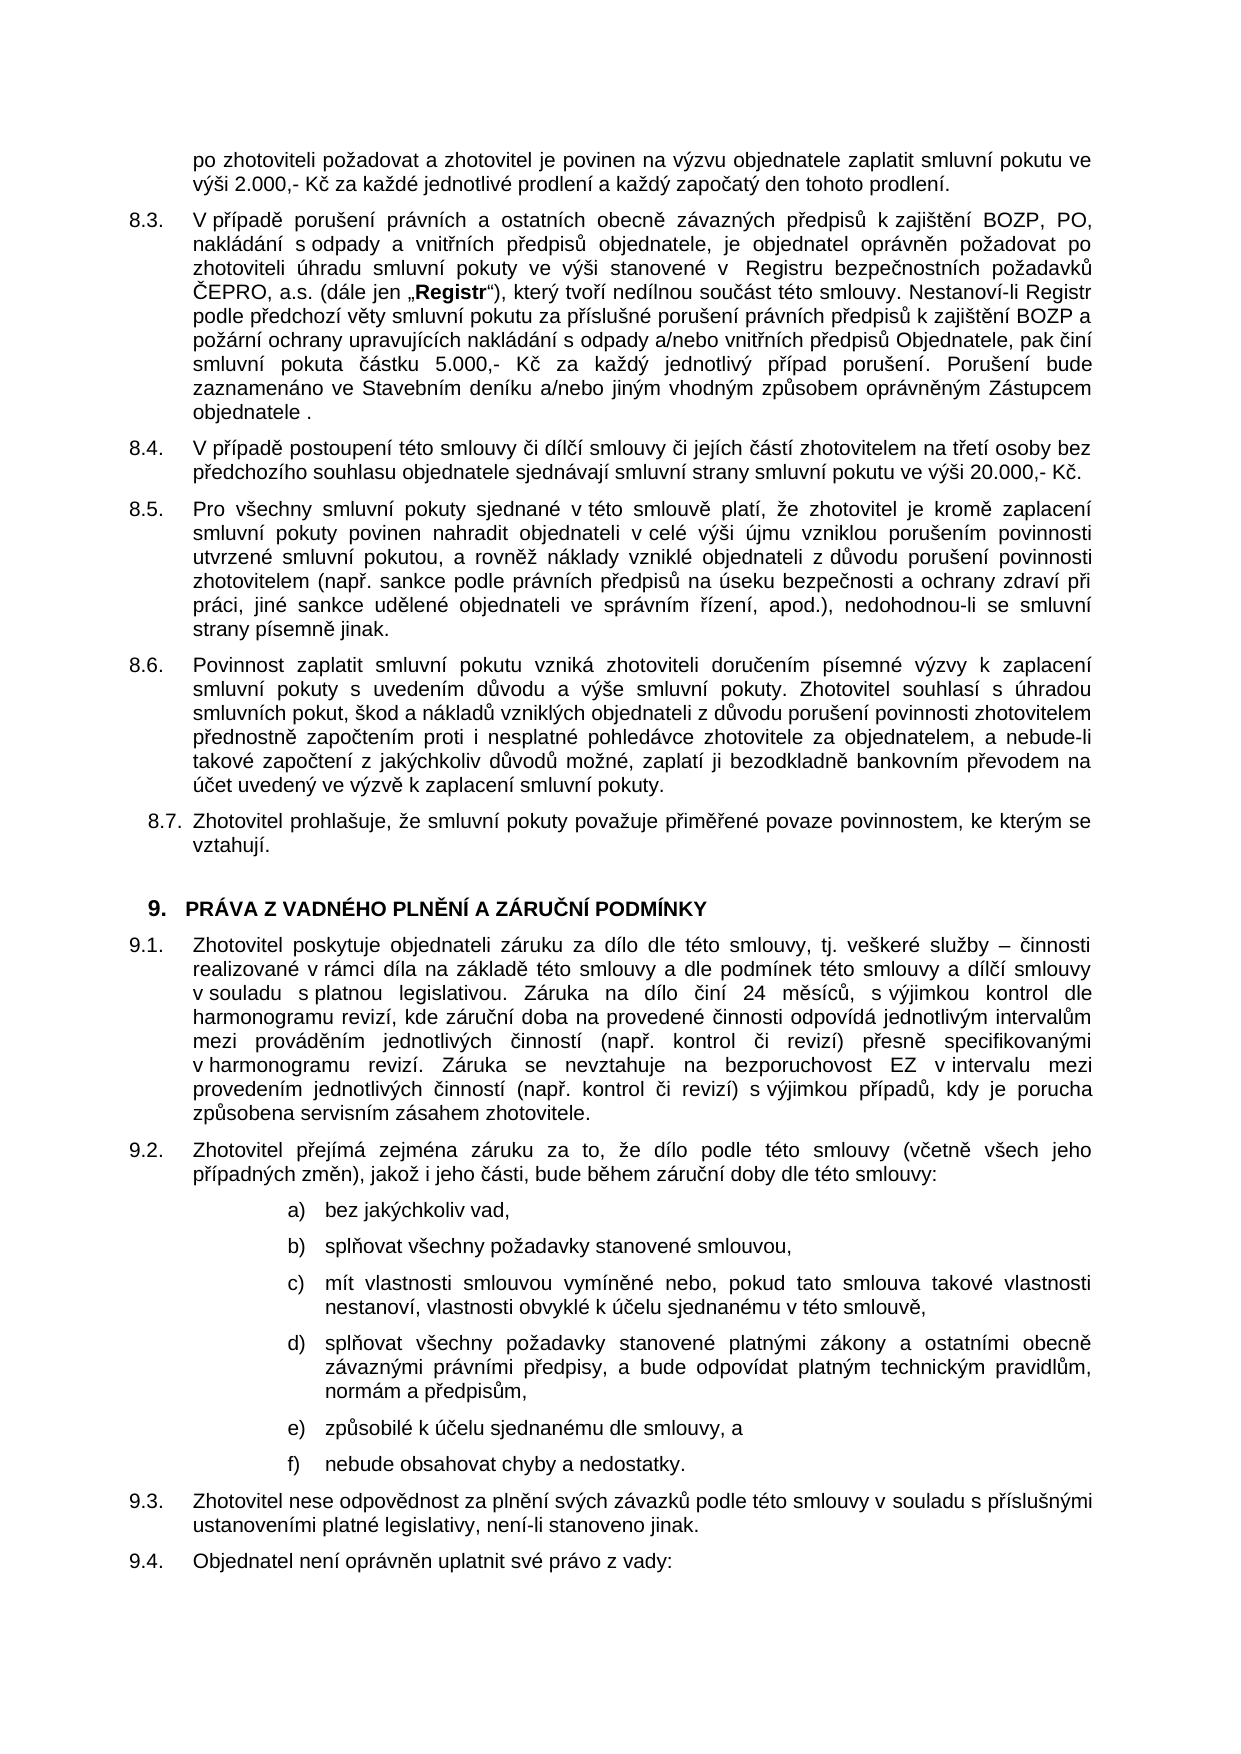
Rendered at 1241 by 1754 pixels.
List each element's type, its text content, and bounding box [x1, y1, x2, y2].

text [129, 148, 1093, 196]
text Objednatel není oprávněn uplatnit své právo z vady: [129, 1549, 1093, 1573]
list bez jakýchkoliv vad, [287, 1198, 1093, 1222]
subtitle PRÁVA Z VADNÉHO PLNĚNÍ A ZÁRUČNÍ PODMÍNKY [148, 894, 1093, 921]
text Zhotovitel přejímá zejména záruku za to, že dílo podle této smlouvy (včetně všech jeho případných změn), jakož i jeho části, bude během záruční doby dle této smlouvy: [129, 1137, 1093, 1185]
list nebude obsahovat chyby a nedostatky. [287, 1452, 1093, 1476]
list způsobilé k účelu sjednanému dle smlouvy, a [287, 1416, 1093, 1439]
text V případě porušení právních a ostatních obecně závazných předpisů k zajištění BOZP, PO, nakládání s odpady a vnitřních předpisů objednatele, je objednatel oprávněn požadovat po zhotoviteli úhradu smluvní pokuty ve výši stanovené v Registru bezpečnostních požadavků ČEPRO, a.s. (dále jen „Registr“), který tvoří nedílnou součást této smlouvy. Nestanoví-li Registr podle předchozí věty smluvní pokutu za příslušné porušení právních předpisů k zajištění BOZP a požární ochrany upravujících nakládání s odpady a/nebo vnitřních předpisů Objednatele, pak činí smluvní pokuta částku 5.000,- Kč za každý jednotlivý případ porušení. Porušení bude zaznamenáno ve Stavebním deníku a/nebo jiným vhodným způsobem oprávněným Zástupcem objednatele . [129, 208, 1093, 424]
list splňovat všechny požadavky stanovené platnými zákony a ostatními obecně závaznými právními předpisy, a bude odpovídat platným technickým pravidlům, normám a předpisům, [287, 1331, 1093, 1403]
list mít vlastnosti smlouvou vymíněné nebo, pokud tato smlouva takové vlastnosti nestanoví, vlastnosti obvyklé k účelu sjednanému v této smlouvě, [287, 1271, 1093, 1319]
text Pro všechny smluvní pokuty sjednané v této smlouvě platí, že zhotovitel je kromě zaplacení smluvní pokuty povinen nahradit objednateli v celé výši újmu vzniklou porušením povinnosti utvrzené smluvní pokutou, a rovněž náklady vzniklé objednateli z důvodu porušení povinnosti zhotovitelem (např. sankce podle právních předpisů na úseku bezpečnosti a ochrany zdraví při práci, jiné sankce udělené objednateli ve správním řízení, apod.), nedohodnou-li se smluvní strany písemně jinak. [129, 497, 1093, 640]
text Povinnost zaplatit smluvní pokutu vzniká zhotoviteli doručením písemné výzvy k zaplacení smluvní pokuty s uvedením důvodu a výše smluvní pokuty. Zhotovitel souhlasí s úhradou smluvních pokut, škod a nákladů vzniklých objednateli z důvodu porušení povinnosti zhotovitelem přednostně započtením proti i nesplatné pohledávce zhotovitele za objednatelem, a nebude-li takové započtení z jakýchkoliv důvodů možné, zaplatí ji bezodkladně bankovním převodem na účet uvedený ve výzvě k zaplacení smluvní pokuty. [129, 653, 1093, 797]
text Zhotovitel prohlašuje, že smluvní pokuty považuje přiměřené povaze povinnostem, ke kterým se vztahují. [148, 809, 1093, 857]
text Zhotovitel nese odpovědnost za plnění svých závazků podle této smlouvy v souladu s příslušnými ustanoveními platné legislativy, není-li stanoveno jinak. [129, 1488, 1093, 1536]
text Zhotovitel poskytuje objednateli záruku za dílo dle této smlouvy, tj. veškeré služby – činnosti realizované v rámci díla na základě této smlouvy a dle podmínek této smlouvy a dílčí smlouvy v souladu s platnou legislativou. Záruka na dílo činí 24 měsíců, s výjimkou kontrol dle harmonogramu revizí, kde záruční doba na provedené činnosti odpovídá jednotlivým intervalům mezi prováděním jednotlivých činností (např. kontrol či revizí) přesně specifikovanými v harmonogramu revizí. Záruka se nevztahuje na bezporuchovost EZ v intervalu mezi provedením jednotlivých činností (např. kontrol či revizí) s výjimkou případů, kdy je porucha způsobena servisním zásahem zhotovitele. [129, 933, 1093, 1125]
list splňovat všechny požadavky stanovené smlouvou, [287, 1234, 1093, 1258]
text V případě postoupení této smlouvy či dílčí smlouvy či jejích částí zhotovitelem na třetí osoby bez předchozího souhlasu objednatele sjednávají smluvní strany smluvní pokutu ve výši 20.000,- Kč. [129, 436, 1093, 484]
